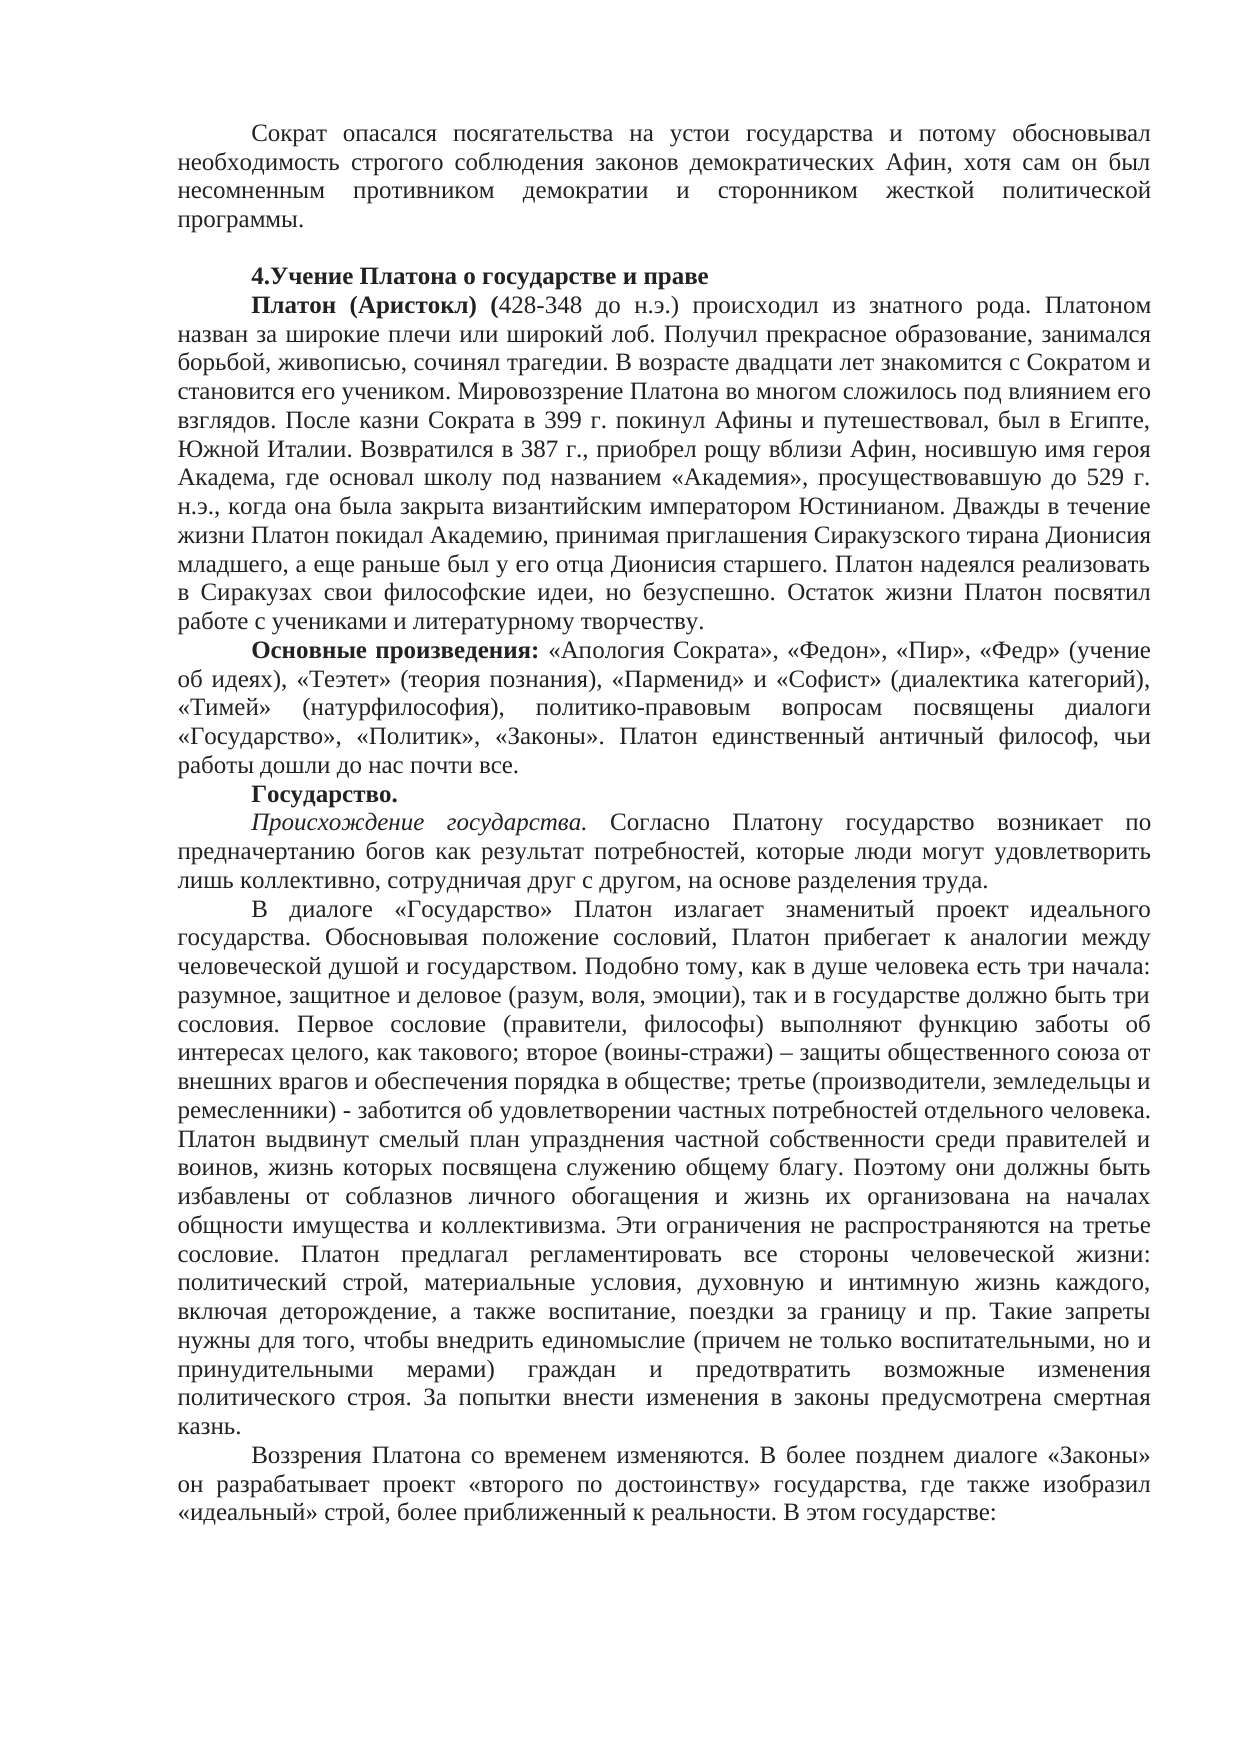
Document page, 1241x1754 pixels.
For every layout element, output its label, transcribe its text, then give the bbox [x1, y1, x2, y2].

text Государство. [177, 779, 1152, 807]
text Платон (Аристокл) (428-348 до н.э.) происходил из знатного рода. Платоном назван за широкие плечи или широкий лоб. Получил прекрасное образование, занимался борьбой, живописью, сочинял трагедии. В возрасте двадцати лет знакомится с Сократом и становится его учеником. Мировоззрение Платона во многом сложилось под влиянием его взглядов. После казни Сократа в 399 г. покинул Афины и путешествовал, был в Египте, Южной Италии. Возвратился в 387 г., приобрел рощу вблизи Афин, носившую имя героя Академа, где основал школу под названием «Академия», просуществовавшую до 529 г. н.э., когда она была закрыта византийским императором Юстинианом. Дважды в течение жизни Платон покидал Академию, принимая приглашения Сиракузского тирана Дионисия младшего, а еще раньше был у его отца Дионисия старшего. Платон надеялся реализовать в Сиракузах свои философские идеи, но безуспешно. Остаток жизни Платон посвятил работе с учениками и литературному творчеству. [177, 290, 1152, 635]
text Основные произведения: «Апология Сократа», «Федон», «Пир», «Федр» (учение об идеях), «Теэтет» (теория познания), «Парменид» и «Софист» (диалектика категорий), «Тимей» (натурфилософия), политико-правовым вопросам посвящены диалоги «Государство», «Политик», «Законы». Платон единственный античный философ, чьи работы дошли до нас почти все. [177, 635, 1152, 779]
text Происхождение государства. Согласно Платону государство возникает по предначертанию богов как результат потребностей, которые люди могут удовлетворить лишь коллективно, сотрудничая друг с другом, на основе разделения труда. [177, 807, 1152, 894]
text 4.Учение Платона о государстве и праве [177, 261, 1152, 290]
text Сократ опасался посягательства на устои государства и потому обосновывал необходимость строгого соблюдения законов демократических Афин, хотя сам он был несомненным противником демократии и сторонником жесткой политической программы. [177, 118, 1152, 233]
text Воззрения Платона со временем изменяются. В более позднем диалоге «Законы» он разрабатывает проект «второго по достоинству» государства, где также изобразил «идеальный» строй, более приближенный к реальности. В этом государстве: [177, 1440, 1152, 1526]
text В диалоге «Государство» Платон излагает знаменитый проект идеального государства. Обосновывая положение сословий, Платон прибегает к аналогии между человеческой душой и государством. Подобно тому, как в душе человека есть три начала: разумное, защитное и деловое (разум, воля, эмоции), так и в государстве должно быть три сословия. Первое сословие (правители, философы) выполняют функцию заботы об интересах целого, как такового; второе (воины-стражи) – защиты общественного союза от внешних врагов и обеспечения порядка в обществе; третье (производители, земледельцы и ремесленники) - заботится об удовлетворении частных потребностей отдельного человека. Платон выдвинут смелый план упразднения частной собственности среди правителей и воинов, жизнь которых посвящена служению общему благу. Поэтому они должны быть избавлены от соблазнов личного обогащения и жизнь их организована на началах общности имущества и коллективизма. Эти ограничения не распространяются на третье сословие. Платон предлагал регламентировать все стороны человеческой жизни: политический строй, материальные условия, духовную и интимную жизнь каждого, включая деторождение, а также воспитание, поездки за границу и пр. Такие запреты нужны для того, чтобы внедрить единомыслие (причем не только воспитательными, но и принудительными мерами) граждан и предотвратить возможные изменения политического строя. За попытки внести изменения в законы предусмотрена смертная казнь. [177, 894, 1152, 1440]
